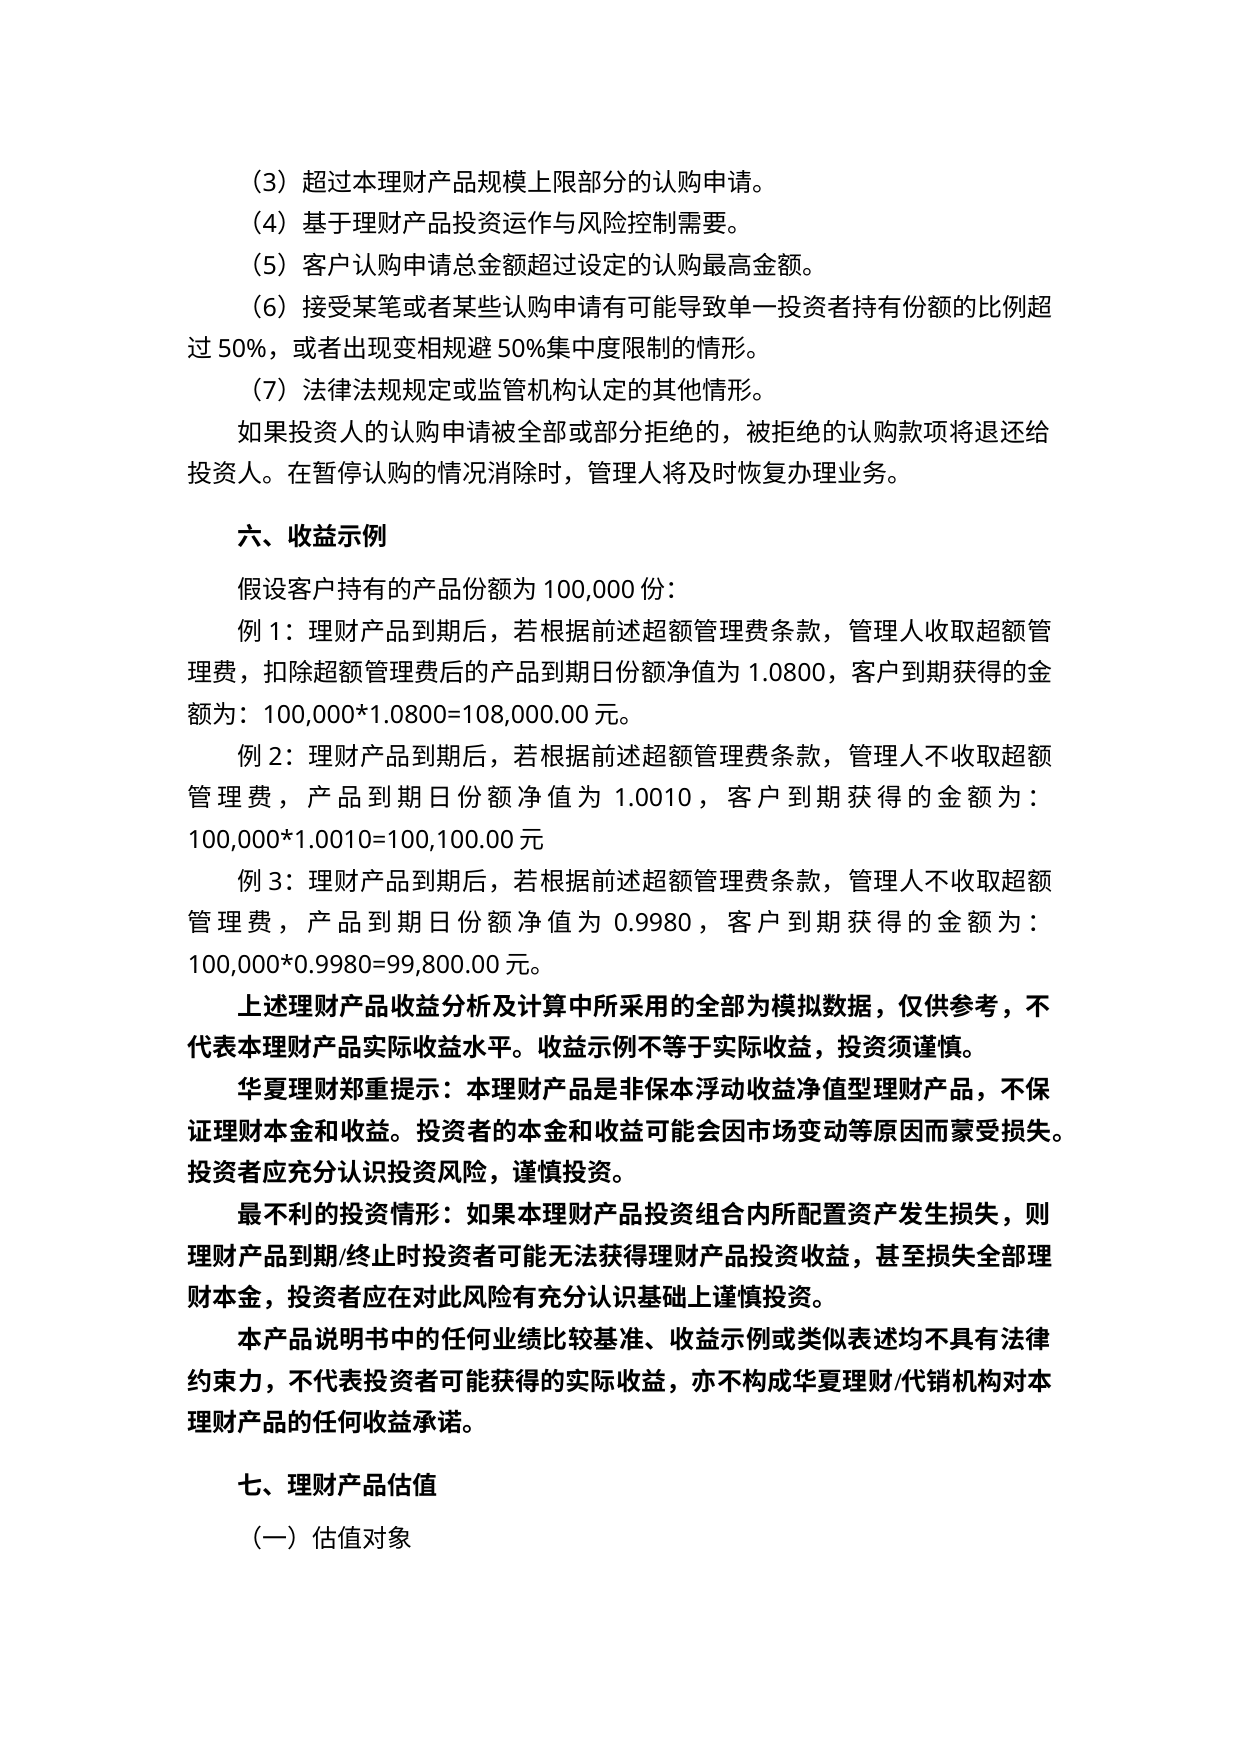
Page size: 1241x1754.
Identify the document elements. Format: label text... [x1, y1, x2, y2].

text 本产品说明书中的任何业绩比较基准、收益示例或类似表述均不具有法律约束力，不代表投资者可能获得的实际收益，亦不构成华夏理财/代销机构对本理财产品的任何收益承诺。 [187, 1319, 1053, 1439]
text 六、收益示例 [187, 512, 1053, 553]
text 上述理财产品收益分析及计算中所采用的全部为模拟数据，仅供参考，不代表本理财产品实际收益水平。收益示例不等于实际收益，投资须谨慎。 [187, 986, 1053, 1064]
text 如果投资人的认购申请被全部或部分拒绝的，被拒绝的认购款项将退还给投资人。在暂停认购的情况消除时，管理人将及时恢复办理业务。 [187, 412, 1053, 490]
text （5）客户认购申请总金额超过设定的认购最高金额。 [187, 245, 1053, 282]
text 七、理财产品估值 [187, 1461, 1053, 1502]
text 最不利的投资情形：如果本理财产品投资组合内所配置资产发生损失，则理财产品到期/终止时投资者可能无法获得理财产品投资收益，甚至损失全部理财本金，投资者应在对此风险有充分认识基础上谨慎投资。 [187, 1194, 1053, 1314]
text （6）接受某笔或者某些认购申请有可能导致单一投资者持有份额的比例超过50%，或者出现变相规避50%集中度限制的情形。 [187, 287, 1053, 365]
text 例2：理财产品到期后，若根据前述超额管理费条款，管理人不收取超额管理费，产品到期日份额净值为1.0010，客户到期获得的金额为：100,000*1.0010=100,100.00元 [187, 736, 1053, 856]
text （一）估值对象 [187, 1519, 1053, 1555]
text 假设客户持有的产品份额为100,000份： [187, 569, 1053, 606]
text （4）基于理财产品投资运作与风险控制需要。 [187, 204, 1053, 240]
text （7）法律法规规定或监管机构认定的其他情形。 [187, 370, 1053, 407]
text 例1：理财产品到期后，若根据前述超额管理费条款，管理人收取超额管理费，扣除超额管理费后的产品到期日份额净值为1.0800，客户到期获得的金额为：100,000*1.0800=108,000.00元。 [187, 611, 1053, 731]
text （3）超过本理财产品规模上限部分的认购申请。 [187, 162, 1053, 198]
text 华夏理财郑重提示：本理财产品是非保本浮动收益净值型理财产品，不保证理财本金和收益。投资者的本金和收益可能会因市场变动等原因而蒙受损失。投资者应充分认识投资风险，谨慎投资。 [187, 1069, 1053, 1189]
text 例3：理财产品到期后，若根据前述超额管理费条款，管理人不收取超额管理费，产品到期日份额净值为0.9980，客户到期获得的金额为：100,000*0.9980=99,800.00元。 [187, 861, 1053, 981]
